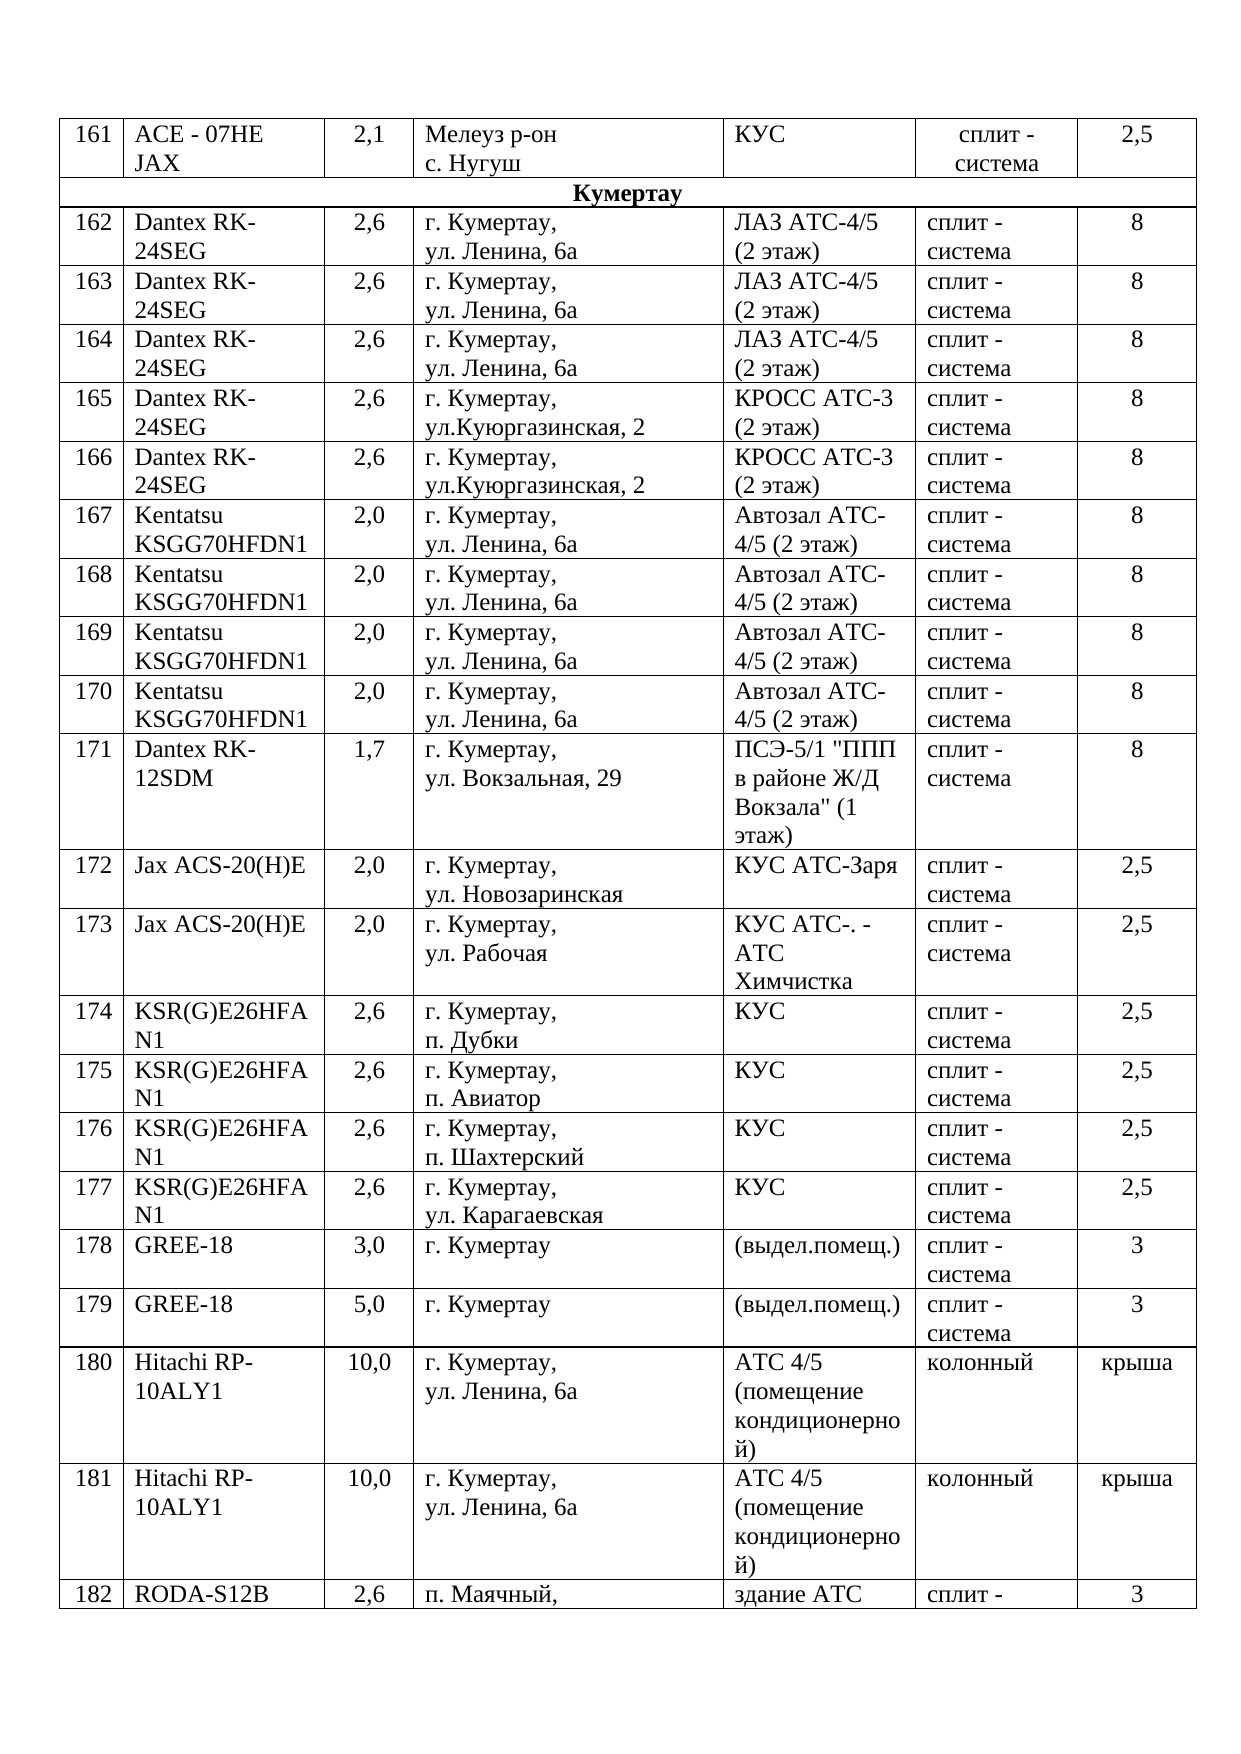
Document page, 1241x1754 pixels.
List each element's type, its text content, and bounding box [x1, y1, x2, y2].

table_cell KSR(G)E26HFAN1 [124, 1113, 324, 1171]
table_cell 181 [60, 1464, 123, 1578]
table_cell 2,6 [325, 1580, 413, 1608]
table_cell 165 [60, 383, 123, 441]
table_cell 173 [60, 909, 123, 995]
table_cell 2,6 [325, 442, 413, 499]
table_cell 2,6 [325, 325, 413, 382]
table_cell Kentatsu KSGG70HFDN1 [124, 676, 324, 733]
table_cell 3 [1078, 1580, 1196, 1608]
table_cell Мелеуз р-он с. Нугуш [414, 119, 723, 177]
table_cell 168 [60, 559, 123, 616]
table_cell КРОСС АТС-3 (2 этаж) [724, 383, 915, 441]
table_cell сплит - система [916, 1289, 1077, 1346]
table_cell 8 [1078, 208, 1196, 265]
table_cell KSR(G)E26HFAN1 [124, 1172, 324, 1229]
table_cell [414, 1580, 723, 1608]
table_cell KSR(G)E26HFAN1 [124, 1055, 324, 1112]
table_cell сплит - система [916, 1055, 1077, 1112]
table_cell 178 [60, 1230, 123, 1288]
table_cell КУС АТС-Заря [724, 850, 915, 908]
table_cell ЛАЗ АТС-4/5 (2 этаж) [724, 266, 915, 323]
table_cell 170 [60, 676, 123, 733]
table_cell 177 [60, 1172, 123, 1229]
table_cell г. Кумертау, ул. Ленина, 6а [414, 208, 723, 265]
table_cell 2,5 [1078, 1172, 1196, 1229]
table_cell Автозал АТС-4/5 (2 этаж) [724, 676, 915, 733]
table_cell г. Кумертау, ул. Ленина, 6а [414, 1348, 723, 1462]
table_cell 2,5 [1078, 996, 1196, 1054]
table_cell КУС АТС-. -АТС Химчистка [724, 909, 915, 995]
table_cell Kentatsu KSGG70HFDN1 [124, 617, 324, 675]
table_cell 2,6 [325, 208, 413, 265]
table_cell 2,0 [325, 909, 413, 995]
table_cell 8 [1078, 500, 1196, 558]
table_cell АТС 4/5 (помещение кондиционерной) [724, 1464, 915, 1578]
table_cell Dantex RK-12SDM [124, 734, 324, 849]
table_cell 2,5 [1078, 850, 1196, 908]
table_cell 166 [60, 442, 123, 499]
table_cell Кумертау [60, 178, 1196, 206]
table_cell 162 [60, 208, 123, 265]
table_cell 2,0 [325, 676, 413, 733]
table_cell Dantex RK-24SEG [124, 383, 324, 441]
table_cell сплит - система [916, 325, 1077, 382]
table_cell 8 [1078, 325, 1196, 382]
table_cell сплит - система [916, 383, 1077, 441]
table_cell сплит - система [916, 559, 1077, 616]
table_cell 2,6 [325, 1113, 413, 1171]
table_cell сплит - система [916, 996, 1077, 1054]
table_cell г. Кумертау, ул. Вокзальная, 29 [414, 734, 723, 849]
table_cell 3,0 [325, 1230, 413, 1288]
table_cell 2,5 [1078, 1113, 1196, 1171]
table_cell КУС [724, 996, 915, 1054]
table_cell г. Кумертау, п. Шахтерский [414, 1113, 723, 1171]
table_cell GREE-18 [124, 1289, 324, 1346]
table_cell 163 [60, 266, 123, 323]
table_cell сплит - система [916, 208, 1077, 265]
table_cell г. Кумертау [414, 1289, 723, 1346]
table_cell КРОСС АТС-3 (2 этаж) [724, 442, 915, 499]
table_cell сплит - система [916, 734, 1077, 849]
table_cell КУС [724, 1172, 915, 1229]
table_cell ЛАЗ АТС-4/5 (2 этаж) [724, 208, 915, 265]
table_cell 10,0 [325, 1348, 413, 1462]
table_cell 2,5 [1078, 1055, 1196, 1112]
table_cell 8 [1078, 559, 1196, 616]
table_cell 2,1 [325, 119, 413, 177]
table_cell Jax ACS-20(H)E [124, 850, 324, 908]
table_cell Dantex RK-24SEG [124, 325, 324, 382]
table_cell 182 [60, 1580, 123, 1608]
table_cell 175 [60, 1055, 123, 1112]
table_cell 172 [60, 850, 123, 908]
table_cell 2,6 [325, 266, 413, 323]
table_cell 2,0 [325, 500, 413, 558]
table_cell АСЕ - 07НЕ JAX [124, 119, 324, 177]
table_cell Jax ACS-20(H)E [124, 909, 324, 995]
table_cell колонный [916, 1464, 1077, 1578]
table_cell г. Кумертау, ул. Ленина, 6а [414, 1464, 723, 1578]
table_cell (выдел.помещ.) [724, 1289, 915, 1346]
table_cell КУС [724, 1113, 915, 1171]
table_cell Hitachi RP-10ALY1 [124, 1464, 324, 1578]
table_cell здание АТС [724, 1580, 915, 1608]
table_cell сплит - система [916, 1172, 1077, 1229]
table_cell 1,7 [325, 734, 413, 849]
table_cell Dantex RK-24SEG [124, 266, 324, 323]
table_cell (выдел.помещ.) [724, 1230, 915, 1288]
table_cell 8 [1078, 383, 1196, 441]
table_cell 2,5 [1078, 909, 1196, 995]
table_cell 2,0 [325, 617, 413, 675]
table_cell 8 [1078, 266, 1196, 323]
table_cell сплит - система [916, 850, 1077, 908]
table_cell 8 [1078, 442, 1196, 499]
table_cell 8 [1078, 617, 1196, 675]
table_cell 164 [60, 325, 123, 382]
table_cell АТС 4/5 (помещение кондиционерной) [724, 1348, 915, 1462]
table_cell г. Кумертау, ул. Новозаринская [414, 850, 723, 908]
table_cell г. Кумертау, ул. Ленина, 6а [414, 325, 723, 382]
table_cell сплит - система [916, 442, 1077, 499]
table_cell GREE-18 [124, 1230, 324, 1288]
table_cell Автозал АТС-4/5 (2 этаж) [724, 500, 915, 558]
table_cell 5,0 [325, 1289, 413, 1346]
table_cell 174 [60, 996, 123, 1054]
table_cell 2,0 [325, 850, 413, 908]
table_cell RODA-S12B [124, 1580, 324, 1608]
table_cell 167 [60, 500, 123, 558]
table_cell г. Кумертау, ул. Ленина, 6а [414, 266, 723, 323]
table_cell ЛАЗ АТС-4/5 (2 этаж) [724, 325, 915, 382]
table_cell 171 [60, 734, 123, 849]
table_cell г. Кумертау, ул. Ленина, 6а [414, 617, 723, 675]
table_cell 2,6 [325, 383, 413, 441]
table_cell г. Кумертау, ул. Ленина, 6а [414, 500, 723, 558]
table_cell 3 [1078, 1289, 1196, 1346]
table_cell сплит - система [916, 119, 1077, 177]
table_cell Kentatsu KSGG70HFDN1 [124, 559, 324, 616]
table_cell крыша [1078, 1348, 1196, 1462]
table_cell Kentatsu KSGG70HFDN1 [124, 500, 324, 558]
table_cell 8 [1078, 734, 1196, 849]
table_cell г. Кумертау, ул. Карагаевская [414, 1172, 723, 1229]
table_cell КУС [724, 1055, 915, 1112]
table_cell сплит - система [916, 617, 1077, 675]
table_cell 2,6 [325, 1172, 413, 1229]
table_cell 179 [60, 1289, 123, 1346]
table_cell г. Кумертау, ул. Рабочая [414, 909, 723, 995]
table_cell г. Кумертау, ул.Куюргазинская, 2 [414, 442, 723, 499]
table_cell 2,6 [325, 996, 413, 1054]
table_cell 8 [1078, 676, 1196, 733]
table_cell сплит - система [916, 1230, 1077, 1288]
table_cell г. Кумертау, ул. Ленина, 6а [414, 676, 723, 733]
table_cell сплит - система [916, 266, 1077, 323]
table_cell Hitachi RP-10ALY1 [124, 1348, 324, 1462]
table_cell сплит - система [916, 1113, 1077, 1171]
table_cell 3 [1078, 1230, 1196, 1288]
table_cell 180 [60, 1348, 123, 1462]
table_cell 2,0 [325, 559, 413, 616]
table_cell ПСЭ-5/1 "ППП в районе Ж/Д Вокзала" (1 этаж) [724, 734, 915, 849]
table_cell 176 [60, 1113, 123, 1171]
table_cell Автозал АТС-4/5 (2 этаж) [724, 617, 915, 675]
table_cell Dantex RK-24SEG [124, 208, 324, 265]
table_cell Автозал АТС-4/5 (2 этаж) [724, 559, 915, 616]
table_cell г. Кумертау, ул.Куюргазинская, 2 [414, 383, 723, 441]
table_cell 161 [60, 119, 123, 177]
table_cell колонный [916, 1348, 1077, 1462]
table_cell г. Кумертау, п. Дубки [414, 996, 723, 1054]
table_cell 2,6 [325, 1055, 413, 1112]
table_cell сплит - система [916, 909, 1077, 995]
table_cell 2,5 [1078, 119, 1196, 177]
table_cell сплит - система [916, 676, 1077, 733]
table_cell г. Кумертау, п. Авиатор [414, 1055, 723, 1112]
table_cell Dantex RK-24SEG [124, 442, 324, 499]
table_cell сплит - система [916, 1580, 1077, 1608]
table_cell сплит - система [916, 500, 1077, 558]
table_cell г. Кумертау, ул. Ленина, 6а [414, 559, 723, 616]
table_cell 169 [60, 617, 123, 675]
table_cell KSR(G)E26HFAN1 [124, 996, 324, 1054]
table_cell г. Кумертау [414, 1230, 723, 1288]
table_cell 10,0 [325, 1464, 413, 1578]
table_cell крыша [1078, 1464, 1196, 1578]
table_cell КУС [724, 119, 915, 177]
